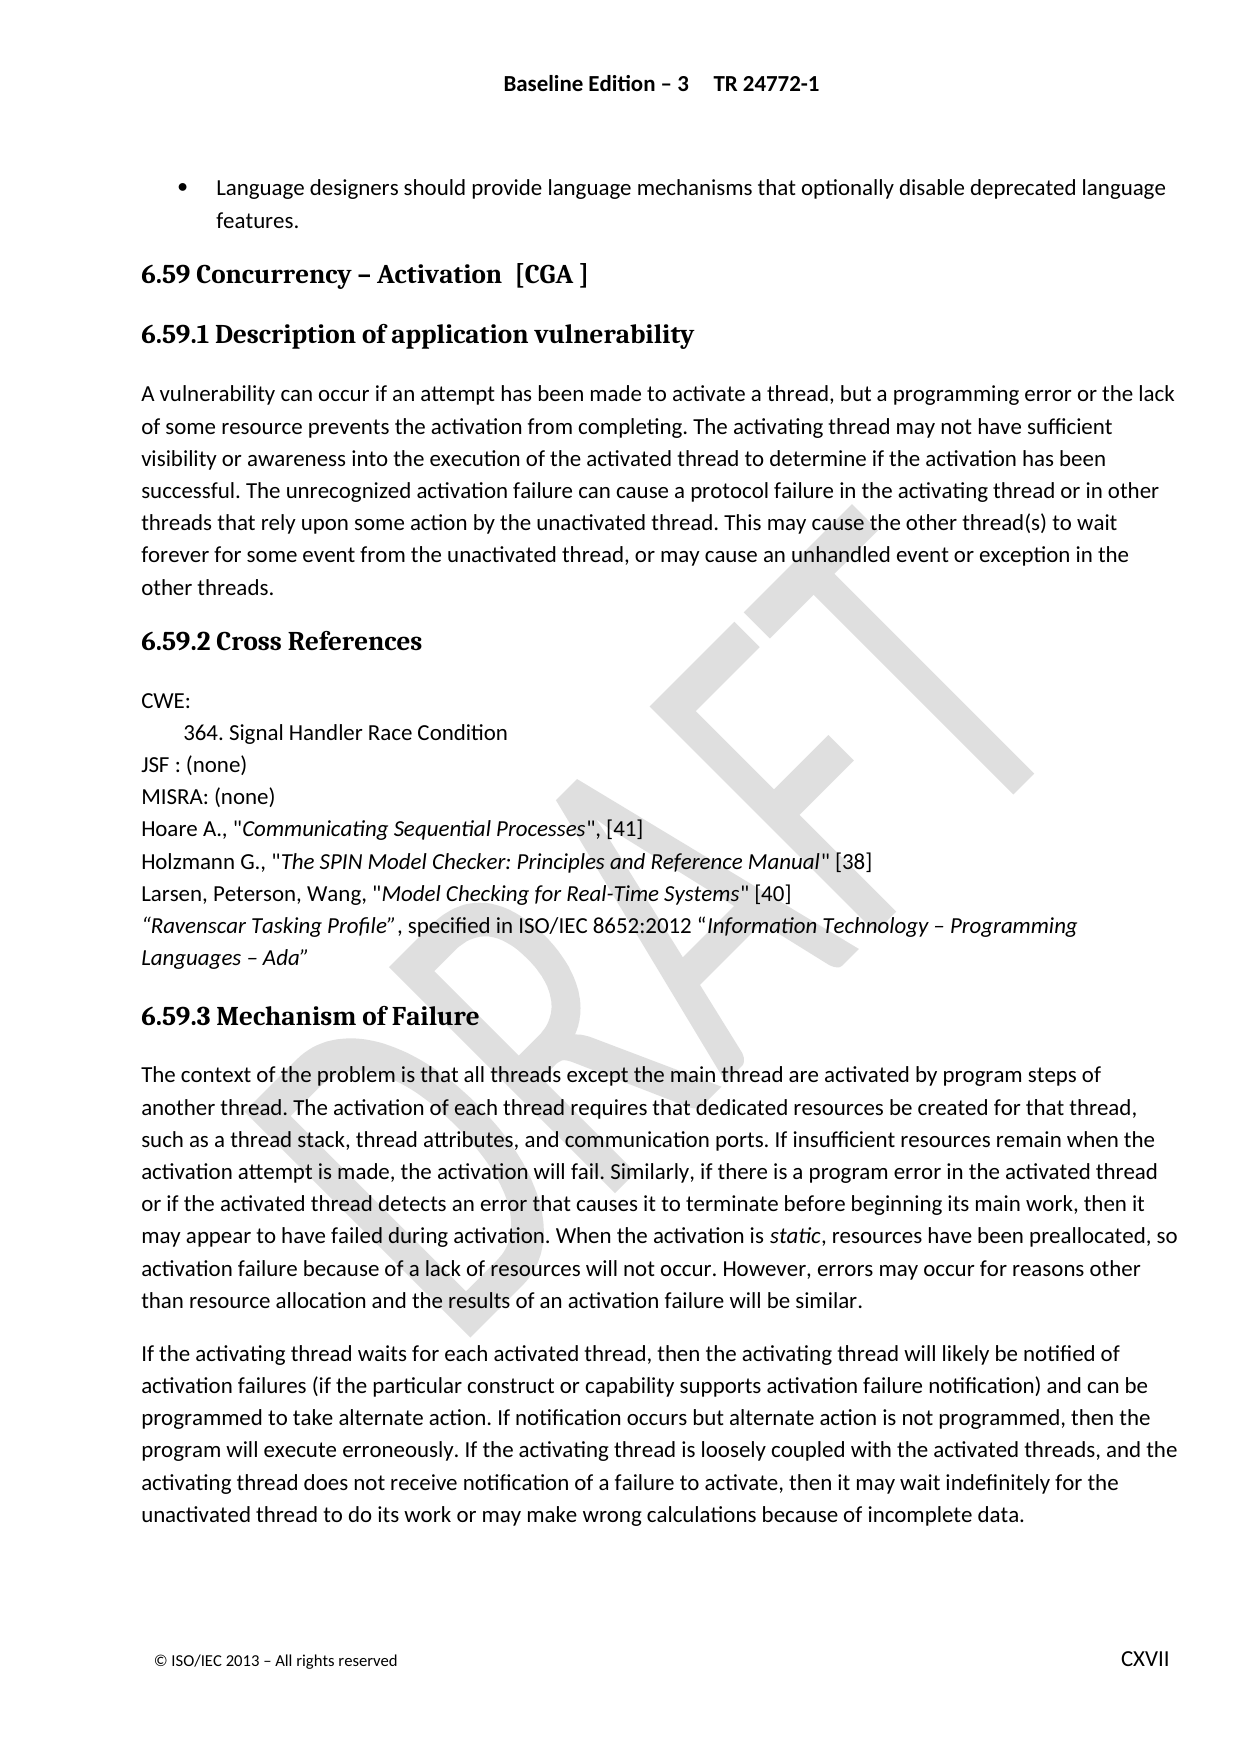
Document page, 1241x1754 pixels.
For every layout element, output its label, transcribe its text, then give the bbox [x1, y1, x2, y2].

text Holzmann G., "The SPIN Model Checker: Principles and Reference Manual" [38] [141, 847, 1182, 875]
subtitle 6.59.2 Cross References [141, 626, 1182, 657]
text JSF : (none) [141, 750, 1182, 778]
list Language designers should provide language mechanisms that optionally disable deprecated language features. [178, 173, 1182, 234]
subtitle 6.59.1 Description of application vulnerability [141, 319, 1182, 351]
text “Ravenscar Tasking Profile”, specified in ISO/IEC 8652:2012 “Information Technology – Programming Languages – Ada” [141, 911, 1182, 971]
subtitle 6.59 Concurrency – Activation [CGA ] [141, 259, 1182, 290]
text The context of the problem is that all threads except the main thread are activated by program steps of another thread. The activation of each thread requires that dedicated resources be created for that thread, such as a thread stack, thread attributes, and communication ports. If insufficient resources remain when the activation attempt is made, the activation will fail. Similarly, if there is a program error in the activated thread or if the activated thread detects an error that causes it to terminate before beginning its main work, then it may appear to have failed during activation. When the activation is static, resources have been preallocated, so activation failure because of a lack of resources will not occur. However, errors may occur for reasons other than resource allocation and the results of an activation failure will be similar. [141, 1061, 1182, 1314]
text 364. Signal Handler Race Condition [141, 718, 1182, 746]
text MISRA: (none) [141, 782, 1182, 810]
text A vulnerability can occur if an attempt has been made to activate a thread, but a programming error or the lack of some resource prevents the activation from completing. The activating thread may not have sufficient visibility or awareness into the execution of the activated thread to determine if the activation has been successful. The unrecognized activation failure can cause a protocol failure in the activating thread or in other threads that rely upon some action by the unactivated thread. This may cause the other thread(s) to wait forever for some event from the unactivated thread, or may cause an unhandled event or exception in the other threads. [141, 379, 1182, 601]
text CWE: [141, 686, 1182, 714]
text Larsen, Peterson, Wang, "Model Checking for Real-Time Systems" [40] [141, 879, 1182, 907]
subtitle 6.59.3 Mechanism of Failure [141, 1001, 1182, 1032]
text Hoare A., "Communicating Sequential Processes", [41] [141, 814, 1182, 843]
text If the activating thread waits for each activated thread, then the activating thread will likely be notified of activation failures (if the particular construct or capability supports activation failure notification) and can be programmed to take alternate action. If notification occurs but alternate action is not programmed, then the program will execute erroneously. If the activating thread is loosely coupled with the activated threads, and the activating thread does not receive notification of a failure to activate, then it may wait indefinitely for the unactivated thread to do its work or may make wrong calculations because of incomplete data. [141, 1339, 1182, 1528]
